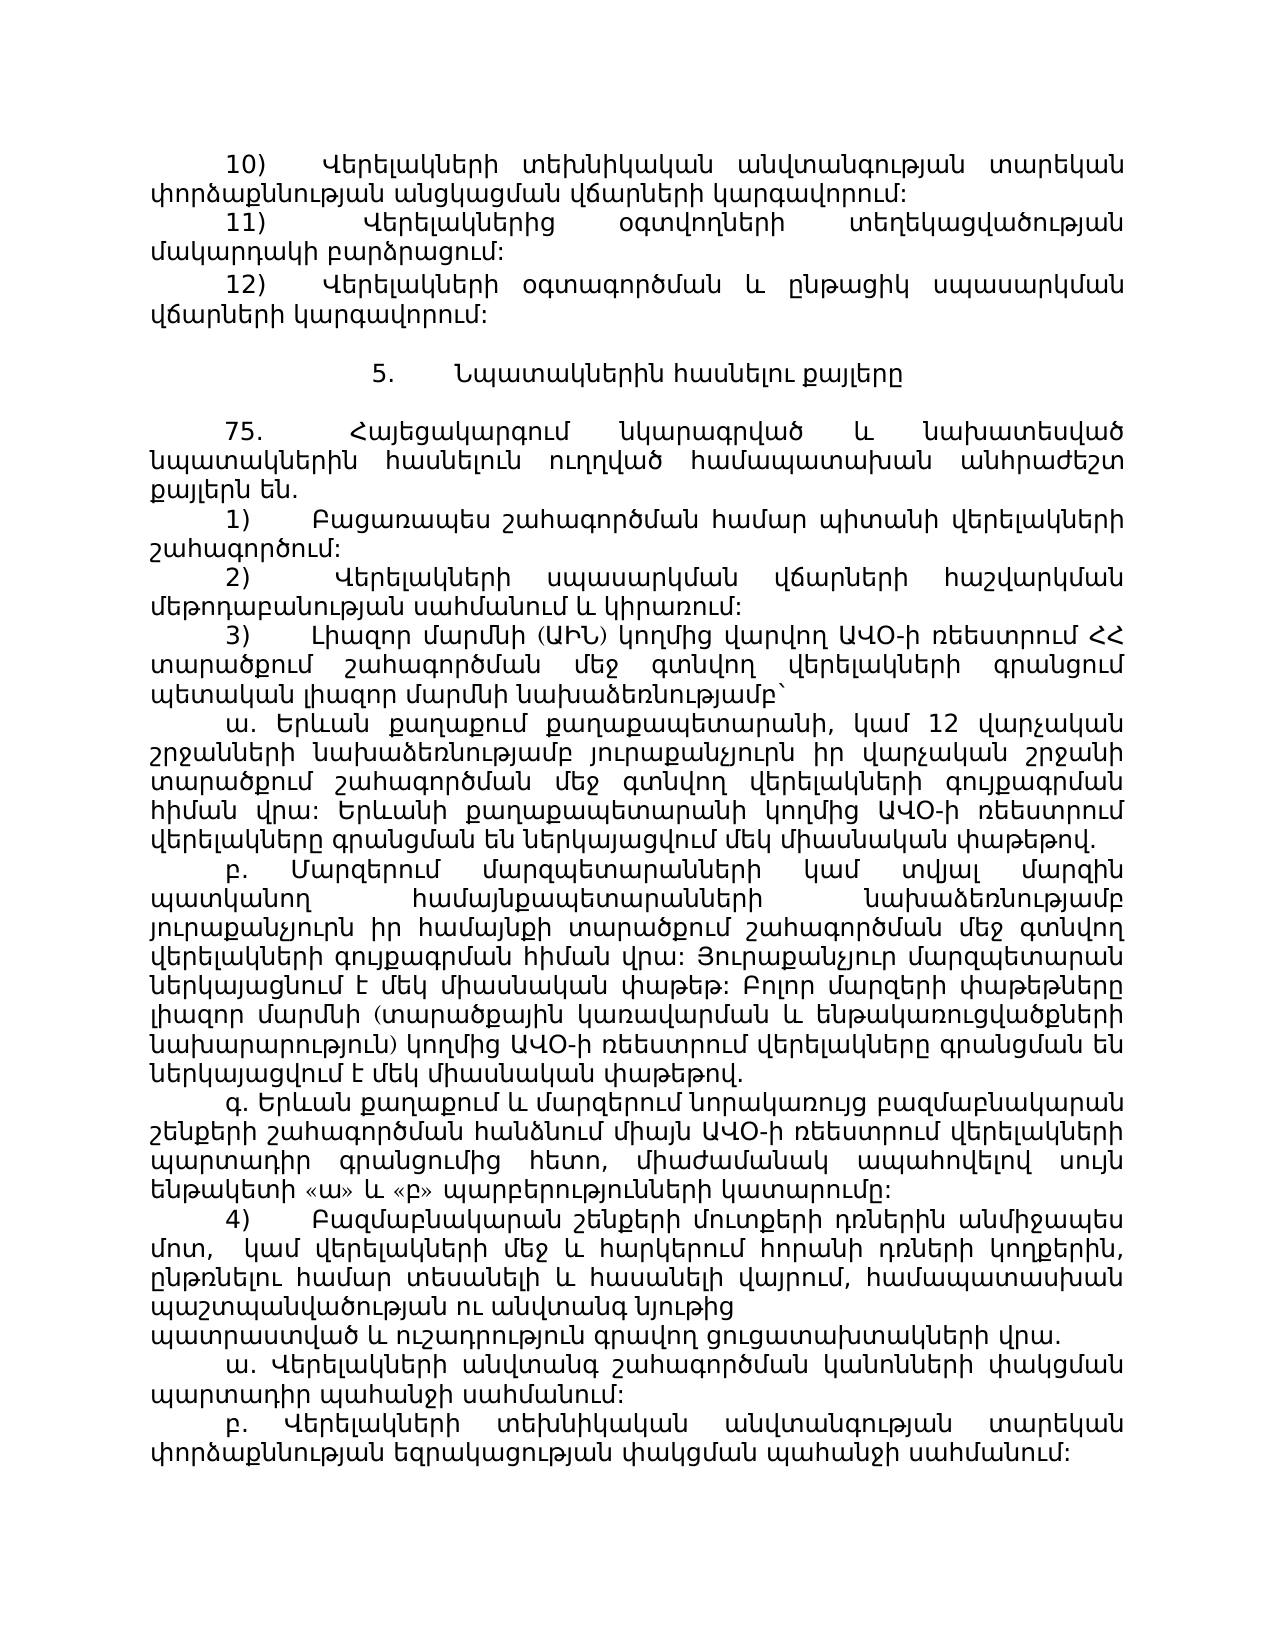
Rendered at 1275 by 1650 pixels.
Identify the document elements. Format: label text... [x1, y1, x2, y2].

text պատրաստված և ուշադրություն գրավող ցուցատախտակների վրա. [150, 1322, 706, 1351]
list բ. Մարզերում մարզպետարանների կամ տվյալ մարզին պատկանող համայնքապետարանների նախաձեռնությամբ յուրաքանչյուրն իր համայնքի տարածքում շահագործման մեջ գտնվող վերելակների գույքագրման հիման վրա: Յուրաքանչյուր մարզպետարան ներկայացնում է մեկ միասնական փաթեթ: Բոլոր մարզերի փաթեթները լիազոր մարմնի տարածքային կառավարման և ենթակառուցվածքների նախարարություն կողմից ԱՎՕ-ի ռեեստրում վերելակները գրանցման են ներկայացվում է մեկ միասնական փաթեթով. [150, 855, 1125, 1088]
list գ. Երևան քաղաքում և մարզերում նորակառույց բազմաբնակարան շենքերի շահագործման հանձնում միայն ԱՎՕ-ի ռեեստրում վերելակների պարտադիր գրանցումից հետո, միաժամանակ ապահովելով սույն ենթակետի ա և բ պարբերությունների կատարումը: [150, 1088, 1125, 1205]
list ա. Երևան քաղաքում քաղաքապետարանի, կամ 12 վարչական շրջանների նախաձեռնությամբ յուրաքանչյուրն իր վարչական շրջանի տարածքում շահագործման մեջ գտնվող վերելակների գույքագրման հիման վրա: Երևանի քաղաքապետարանի կողմից ԱՎՕ-ի ռեեստրում վերելակները գրանցման են ներկայացվում մեկ միասնական փաթեթով. [150, 709, 1125, 855]
list Վերելակների տեխնիկական անվտանգության տարեկան փորձաքննության անցկացման վճարների կարգավորում: [150, 150, 1125, 208]
list բ. Վերելակների տեխնիկական անվտանգության տարեկան փորձաքննության եզրակացության փակցման պահանջի սահմանում: [766, 1438, 1125, 1467]
list Հայեցակարգում նկարագրված և նախատեսված նպատակներին հասնելուն ուղղված համապատախան անհրաժեշտ քայլերն են. [150, 417, 1125, 505]
list Վերելակներից օգտվողների տեղեկացվածության մակարդակի բարձրացում: [150, 208, 1125, 267]
list Լիազոր մարմնի ԱԻՆ կողմից վարվող ԱՎՕ-ի ռեեստրում ՀՀ տարածքում շահագործման մեջ գտնվող վերելակների գրանցում պետական լիազոր մարմնի նախաձեռնությամբ` [150, 622, 1125, 709]
list Բազմաբնակարան շենքերի մուտքերի դռներին անմիջապես մոտ, կամ վերելակների մեջ և հարկերում հորանի դռների կողքերին, ընթռնելու համար տեսանելի և հասանելի վայրում, համապատասխան պաշտպանվածության ու անվտանգ նյութից [150, 1205, 1125, 1322]
list Բացառապես շահագործման համար պիտանի վերելակների շահագործում: [150, 505, 1125, 563]
text պատրաստված և ուշադրություն գրավող ցուցատախտակների վրա. [990, 1322, 1125, 1351]
list ա. Վերելակների անվտանգ շահագործման կանոնների փակցման պարտադիր պահանջի սահմանում: [150, 1351, 1125, 1409]
list Նպատակներին հասնելու քայլերը [150, 359, 1125, 388]
list Վերելակների օգտագործման և ընթացիկ սպասարկման վճարների կարգավորում: [150, 267, 1125, 330]
list բ. Վերելակների տեխնիկական անվտանգության տարեկան փորձաքննության եզրակացության փակցման պահանջի սահմանում: [150, 1409, 496, 1438]
list Վերելակների սպասարկման վճարների հաշվարկման մեթոդաբանության սահմանում և կիրառում: [150, 563, 1125, 622]
